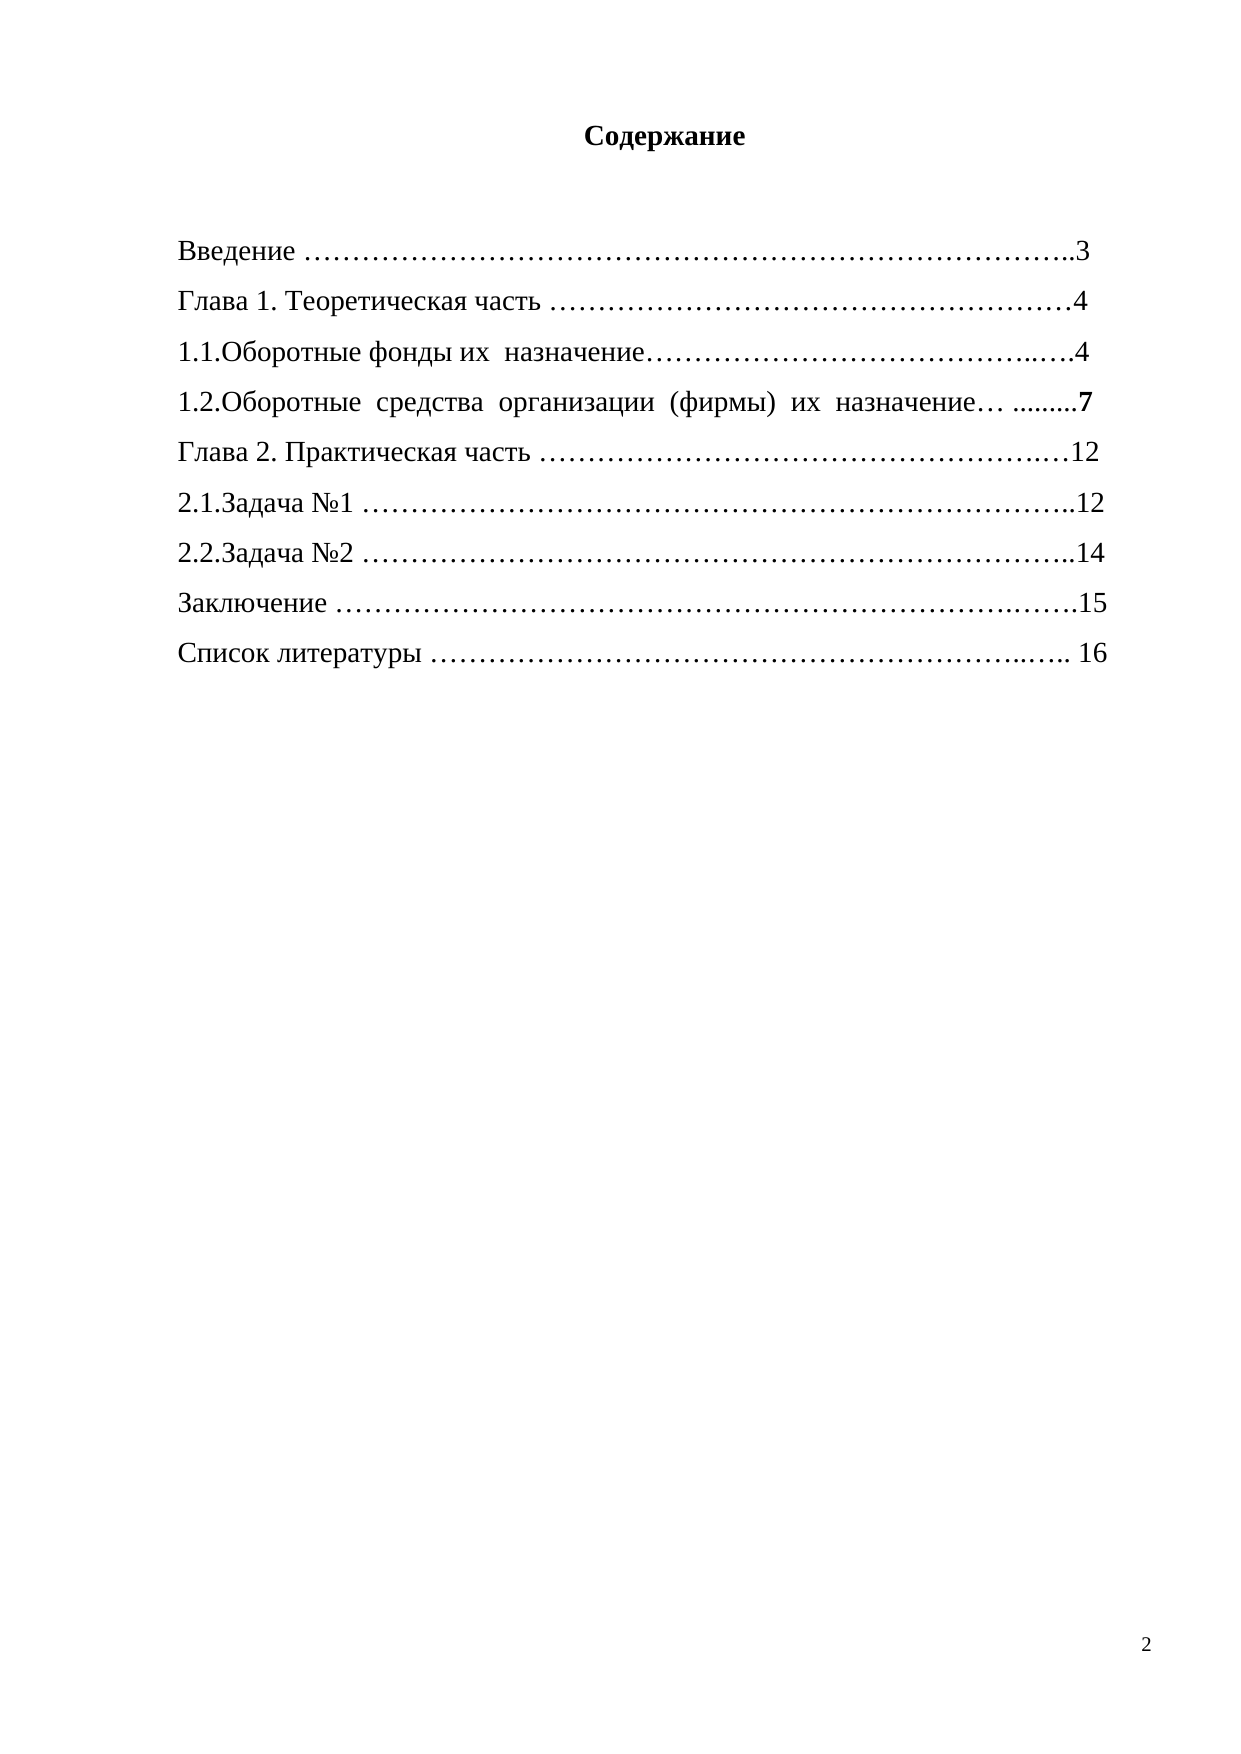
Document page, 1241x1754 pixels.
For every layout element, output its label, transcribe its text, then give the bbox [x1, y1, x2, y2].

text Заключение …………………………………………………………….…….15 [177, 585, 1152, 619]
text Список литературы ……………………………………………………..….. 16 [177, 636, 1152, 669]
text 1.1.Оборотные фонды их назначение…………………………………..….4 [177, 334, 1152, 367]
text Глава 1. Теоретическая часть ………………………………………………4 [177, 283, 1152, 317]
text Введение ……………………………………………………………………..3 [177, 233, 1152, 267]
text 2.2.Задача №2 ………………………………………………………………..14 [177, 535, 1152, 568]
text 2.1.Задача №1 ………………………………………………………………..12 [177, 485, 1152, 518]
text Содержание [177, 118, 1152, 152]
text 1.2.Оборотные средства организации (фирмы) их назначение… .........7 [177, 384, 1152, 418]
text Глава 2. Практическая часть …………………………………………….…12 [177, 434, 1152, 468]
